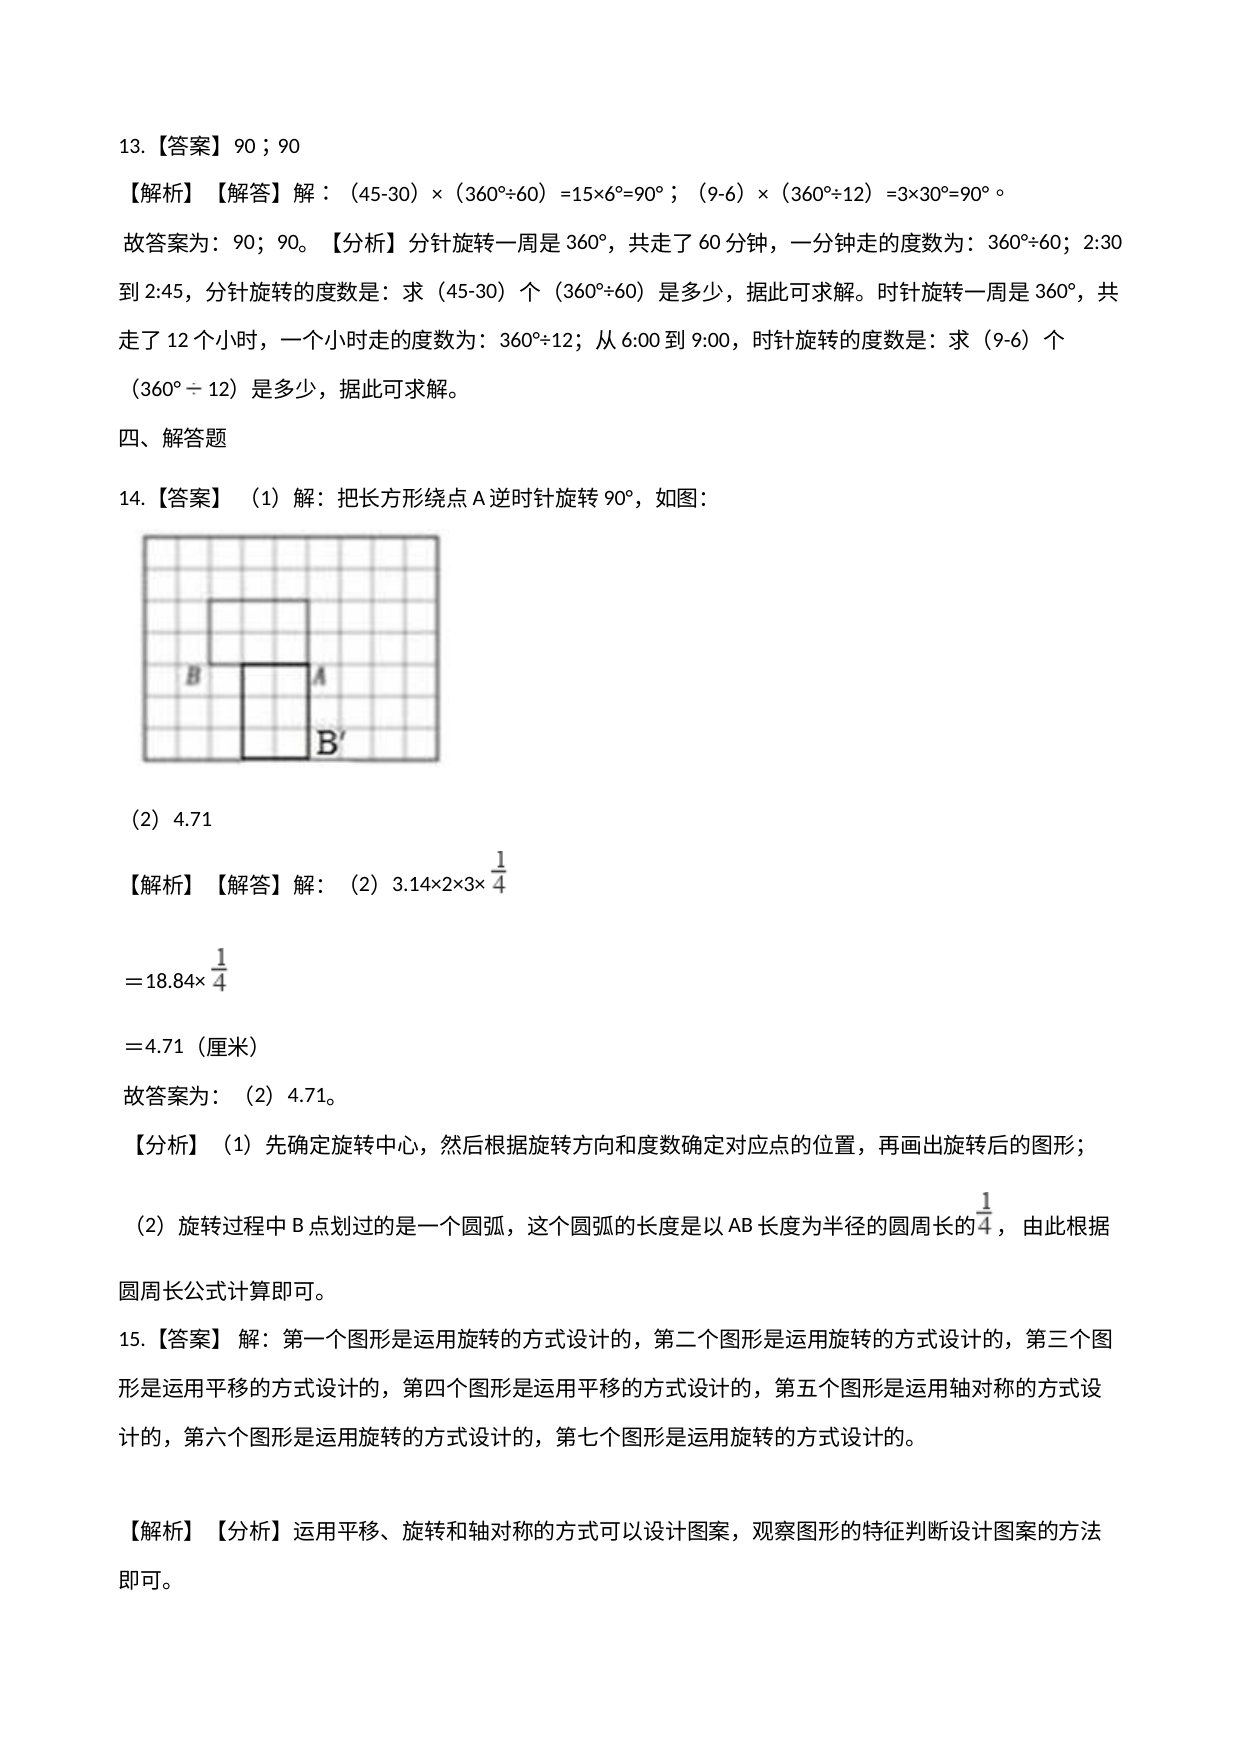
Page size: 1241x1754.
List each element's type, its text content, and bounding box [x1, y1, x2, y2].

picture [123, 529, 456, 774]
text （2）4.71 [118, 803, 1122, 835]
text 【解析】【解答】解：（45-30）×（360°÷60）=15×6°=90°；（9-6）×（360°÷12）=3×30°=90°。 故答案为：90；90。【分析】分针旋转一周是360°，共走了60分钟，一分钟走的度数为：360°÷60；2:30到2:45，分针旋转的度数是：求（45-30）个（360°÷60）是多少，据此可求解。时针旋转一周是360°，共走了12个小时，一个小时走的度数为：360°÷12；从6:00到9:00，时针旋转的度数是：求（9-6）个（360°12）是多少，据此可求解。 [118, 177, 1122, 404]
text 14.【答案】 （1）解：把长方形绕点A逆时针旋转90°，如图： [118, 481, 1122, 513]
text 【解析】【分析】运用平移、旋转和轴对称的方式可以设计图案，观察图形的特征判断设计图案的方法即可。 [118, 1514, 1122, 1595]
text 【解析】【解答】解：（2）3.14×2×3× ＝18.84× ＝4.71（厘米） 故答案为：（2）4.71。 【分析】（1）先确定旋转中心，然后根据旋转方向和度数确定对应点的位置，再画出旋转后的图形； （2）旋转过程中B点划过的是一个圆弧，这个圆弧的长度是以AB长度为半径的圆周长的， 由此根据圆周长公式计算即可。 [118, 851, 1122, 1306]
picture [975, 1192, 997, 1236]
picture [490, 851, 511, 895]
text 四、解答题 [118, 420, 1122, 453]
picture [180, 383, 208, 398]
picture [210, 948, 232, 993]
text 15.【答案】 解：第一个图形是运用旋转的方式设计的，第二个图形是运用旋转的方式设计的，第三个图形是运用平移的方式设计的，第四个图形是运用平移的方式设计的，第五个图形是运用轴对称的方式设计的，第六个图形是运用旋转的方式设计的，第七个图形是运用旋转的方式设计的。 [118, 1322, 1122, 1501]
text 13.【答案】90；90 [118, 129, 1122, 162]
